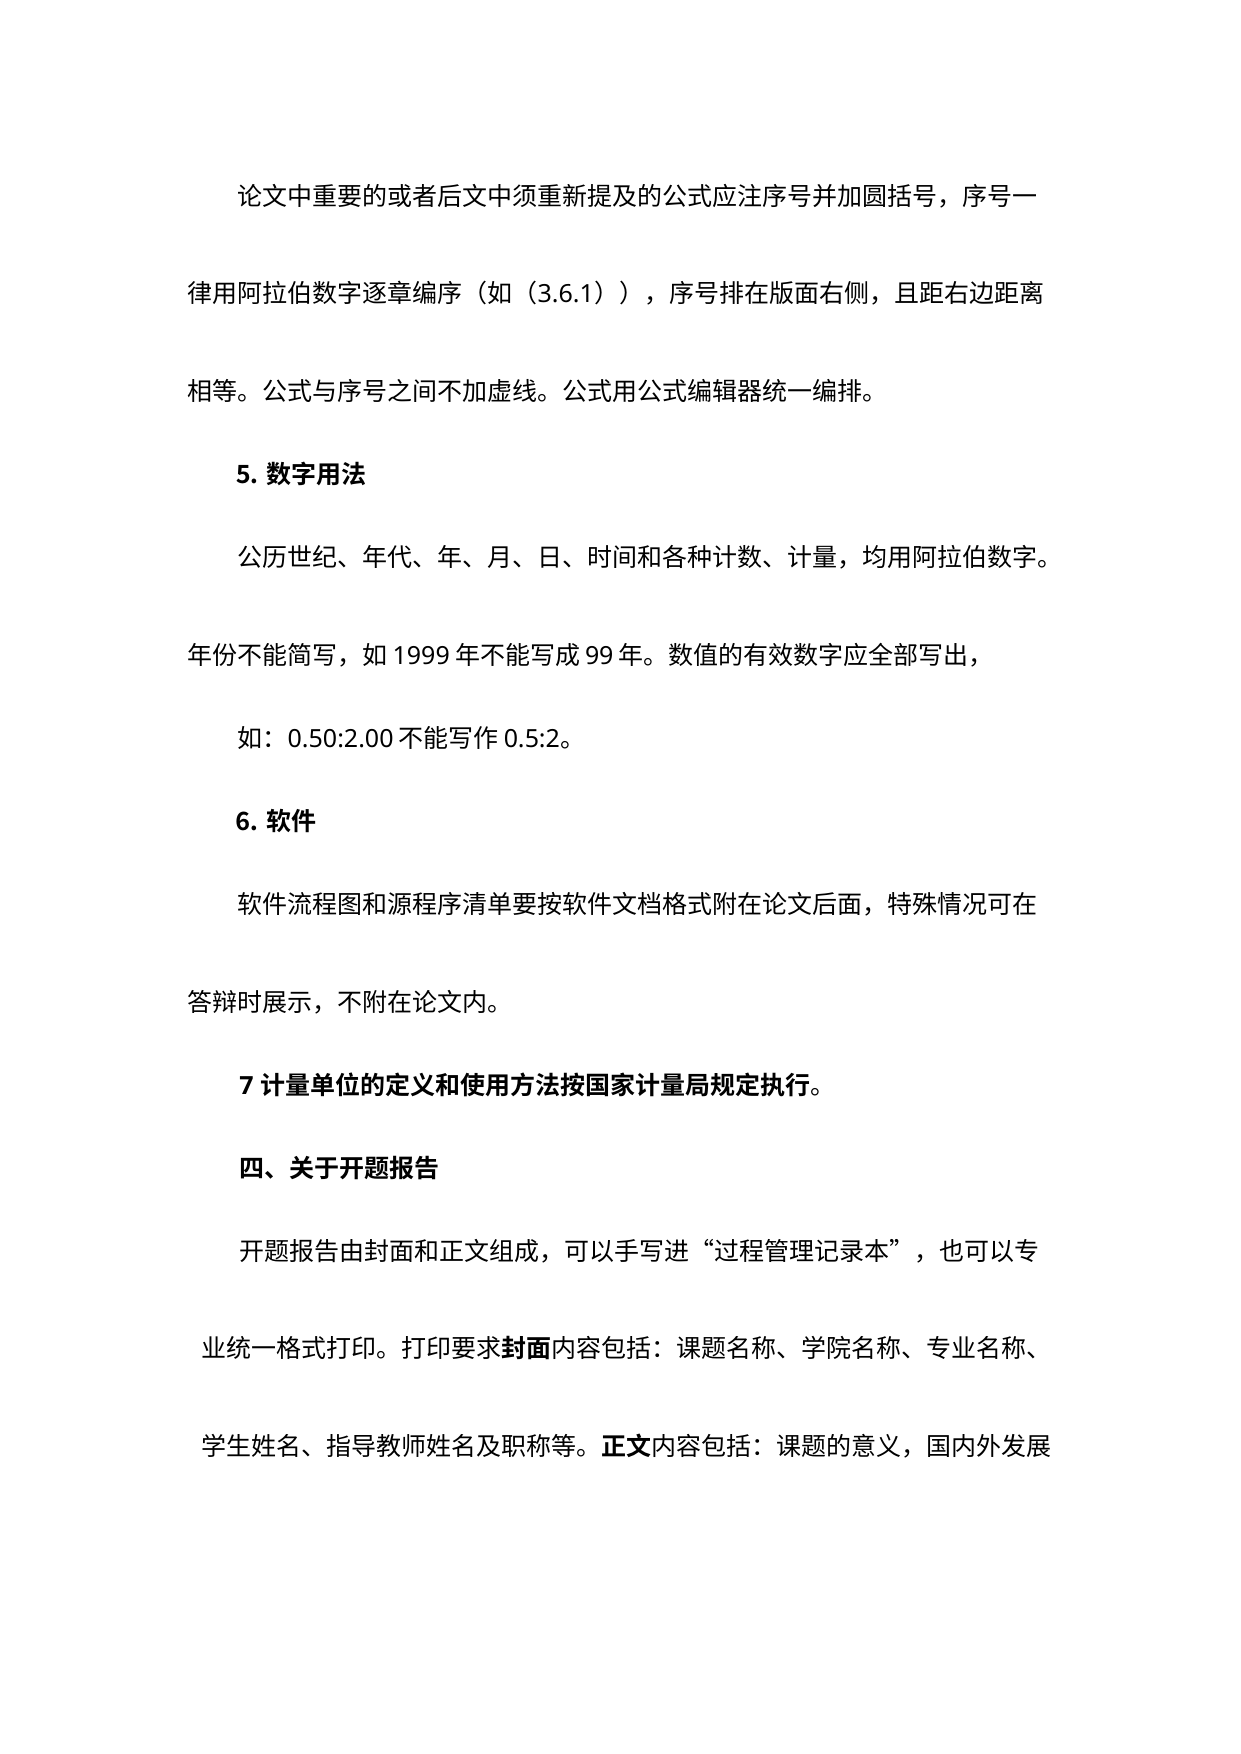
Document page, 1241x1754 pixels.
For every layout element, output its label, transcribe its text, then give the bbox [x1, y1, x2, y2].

text 四、关于开题报告 [201, 1134, 1053, 1199]
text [201, 1217, 1053, 1477]
text 如：0.50:2.00不能写作0.5:2。 [187, 704, 1053, 769]
text 论文中重要的或者后文中须重新提及的公式应注序号并加圆括号，序号一律用阿拉伯数字逐章编序（如（3.6.1）），序号排在版面右侧，且距右边距离相等。公式与序号之间不加虚线。公式用公式编辑器统一编排。 [187, 162, 1053, 422]
text 公历世纪、年代、年、月、日、时间和各种计数、计量，均用阿拉伯数字。年份不能简写，如1999年不能写成99年。数值的有效数字应全部写出， [187, 523, 1053, 686]
text 7 计量单位的定义和使用方法按国家计量局规定执行。 [201, 1051, 1053, 1116]
text ⒌ 数字用法 [234, 440, 1053, 505]
text 软件流程图和源程序清单要按软件文档格式附在论文后面，特殊情况可在答辩时展示，不附在论文内。 [187, 870, 1053, 1033]
text ⒍ 软件 [234, 787, 1053, 852]
